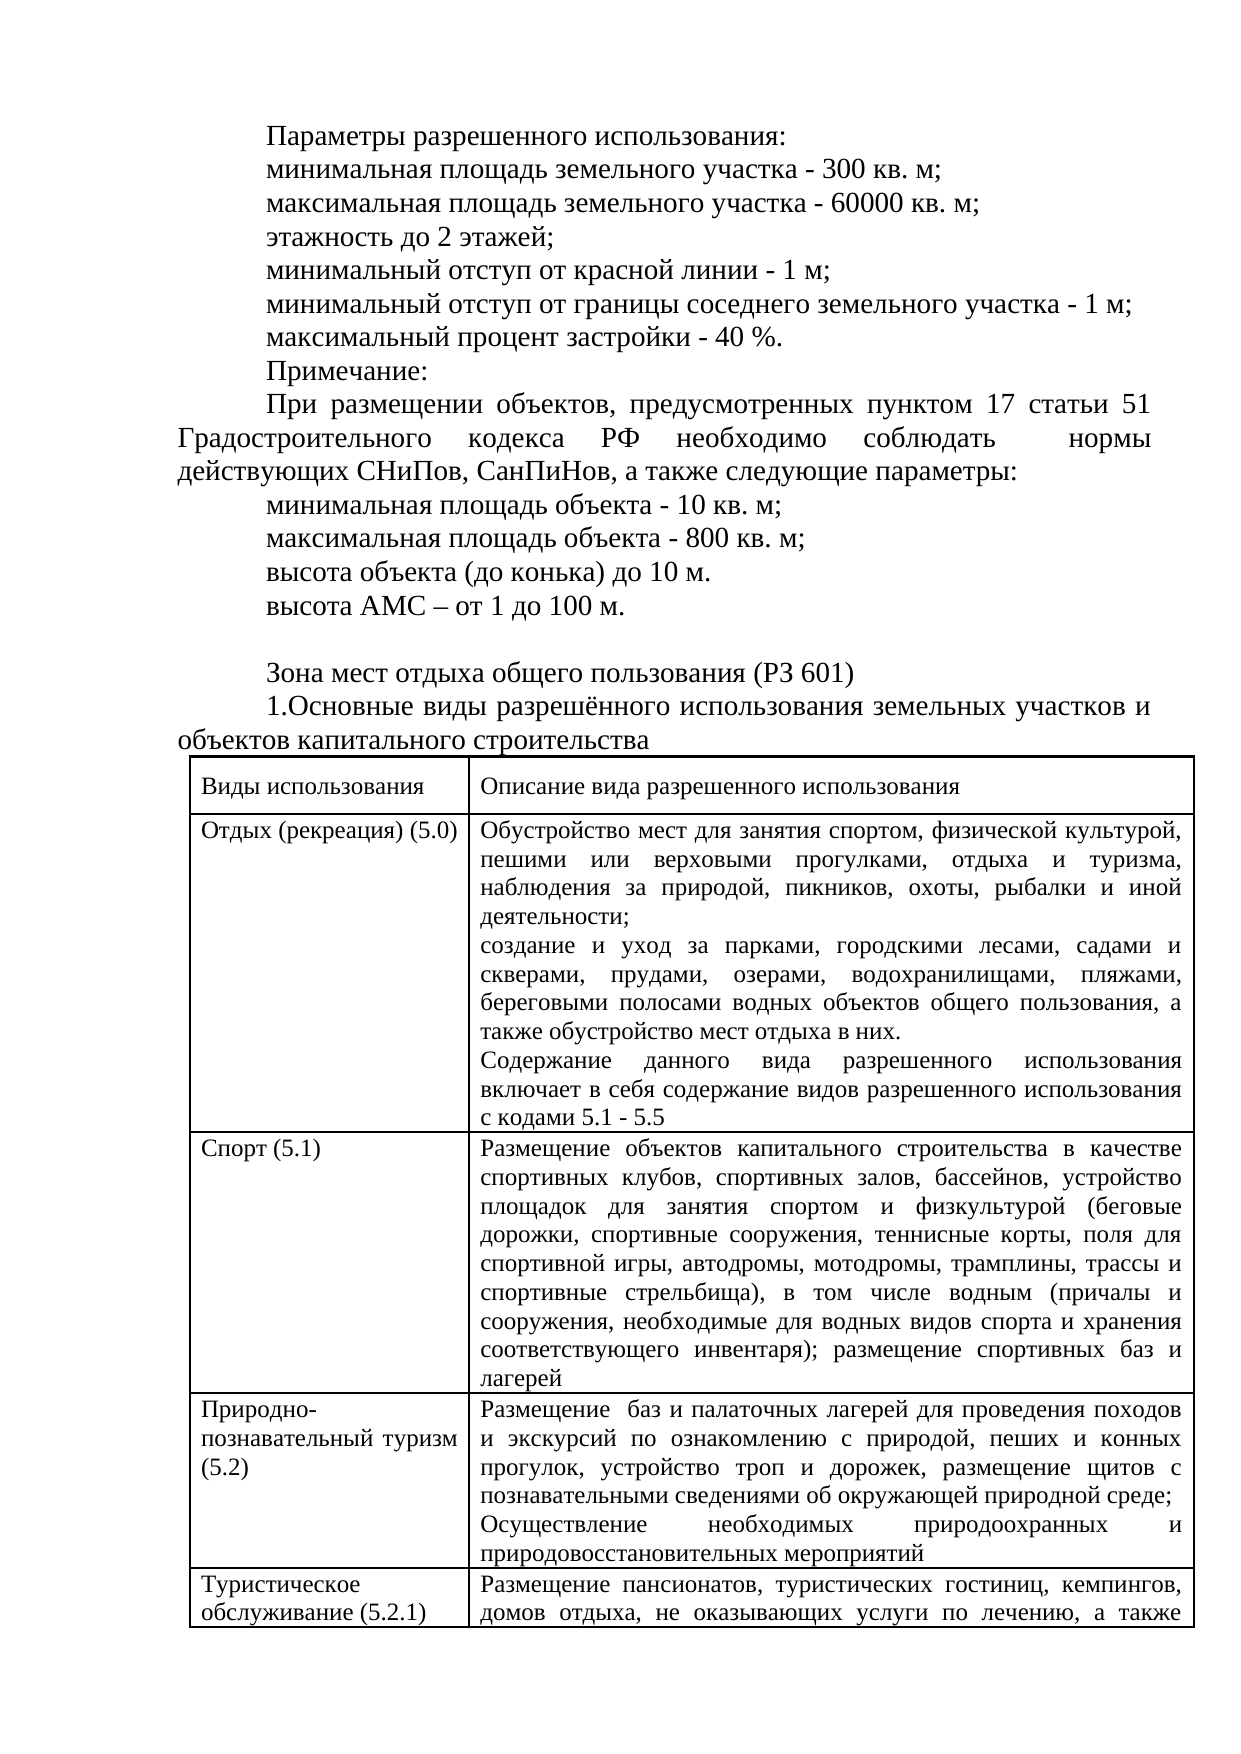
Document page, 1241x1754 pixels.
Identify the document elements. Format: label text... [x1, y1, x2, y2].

table_cell Природно-познавательный туризм (5.2) [191, 1394, 468, 1567]
text максимальная площадь земельного участка - 60000 кв. м; [177, 185, 1152, 219]
text Зона мест отдыха общего пользования (РЗ 601) [177, 655, 1152, 688]
table_cell Размещение баз и палаточных лагерей для проведения походов и экскурсий по ознакомлению с природой, пеших и конных прогулок, устройство троп и дорожек, размещение щитов с познавательными сведениями об окружающей природной среде; Осуществление необходимых природоохранных и природовосстановительных мероприятий [470, 1394, 1193, 1567]
text максимальная площадь объекта - 800 кв. м; [177, 521, 1152, 554]
table_cell Размещение объектов капитального строительства в качестве спортивных клубов, спортивных залов, бассейнов, устройство площадок для занятия спортом и физкультурой (беговые дорожки, спортивные сооружения, теннисные корты, поля для спортивной игры, автодромы, мотодромы, трамплины, трассы и спортивные стрельбища), в том числе водным (причалы и сооружения, необходимые для водных видов спорта и хранения соответствующего инвентаря); размещение спортивных баз и лагерей [470, 1133, 1193, 1392]
text 1.Основные виды разрешённого использования земельных участков и объектов капитального строительства [177, 688, 1152, 755]
text минимальный отступ от красной линии - 1 м; [177, 252, 1152, 286]
text высота объекта (до конька) до 10 м. [177, 554, 1152, 588]
table_cell Обустройство мест для занятия спортом, физической культурой, пешими или верховыми прогулками, отдыха и туризма, наблюдения за природой, пикников, охоты, рыбалки и иной деятельности; создание и уход за парками, городскими лесами, садами и скверами, прудами, озерами, водохранилищами, пляжами, береговыми полосами водных объектов общего пользования, а также обустройство мест отдыха в них. Содержание данного вида разрешенного использования включает в себя содержание видов разрешенного использования с кодами 5.1 - 5.5 [470, 815, 1193, 1131]
text минимальная площадь объекта - 10 кв. м; [177, 487, 1152, 521]
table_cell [191, 1569, 468, 1626]
table_header Виды использования [191, 758, 468, 813]
text минимальный отступ от границы соседнего земельного участка - 1 м; [177, 286, 1152, 319]
text Параметры разрешенного использования: [177, 118, 1152, 152]
text При размещении объектов, предусмотренных пунктом 17 статьи 51 Градостроительного кодекса РФ необходимо соблюдать нормы действующих СНиПов, СанПиНов, а также следующие параметры: [177, 386, 1152, 487]
text высота АМС – от 1 до 100 м. [177, 588, 1152, 621]
table_cell Отдых (рекреация) (5.0) [191, 815, 468, 1131]
text максимальный процент застройки - 40 %. [177, 319, 1152, 353]
text этажность до 2 этажей; [177, 219, 1152, 252]
text Примечание: [177, 353, 1152, 386]
table_cell Спорт (5.1) [191, 1133, 468, 1392]
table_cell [470, 1569, 1193, 1626]
table_header Описание вида разрешенного использования [470, 758, 1193, 813]
text минимальная площадь земельного участка - 300 кв. м; [177, 152, 1152, 185]
